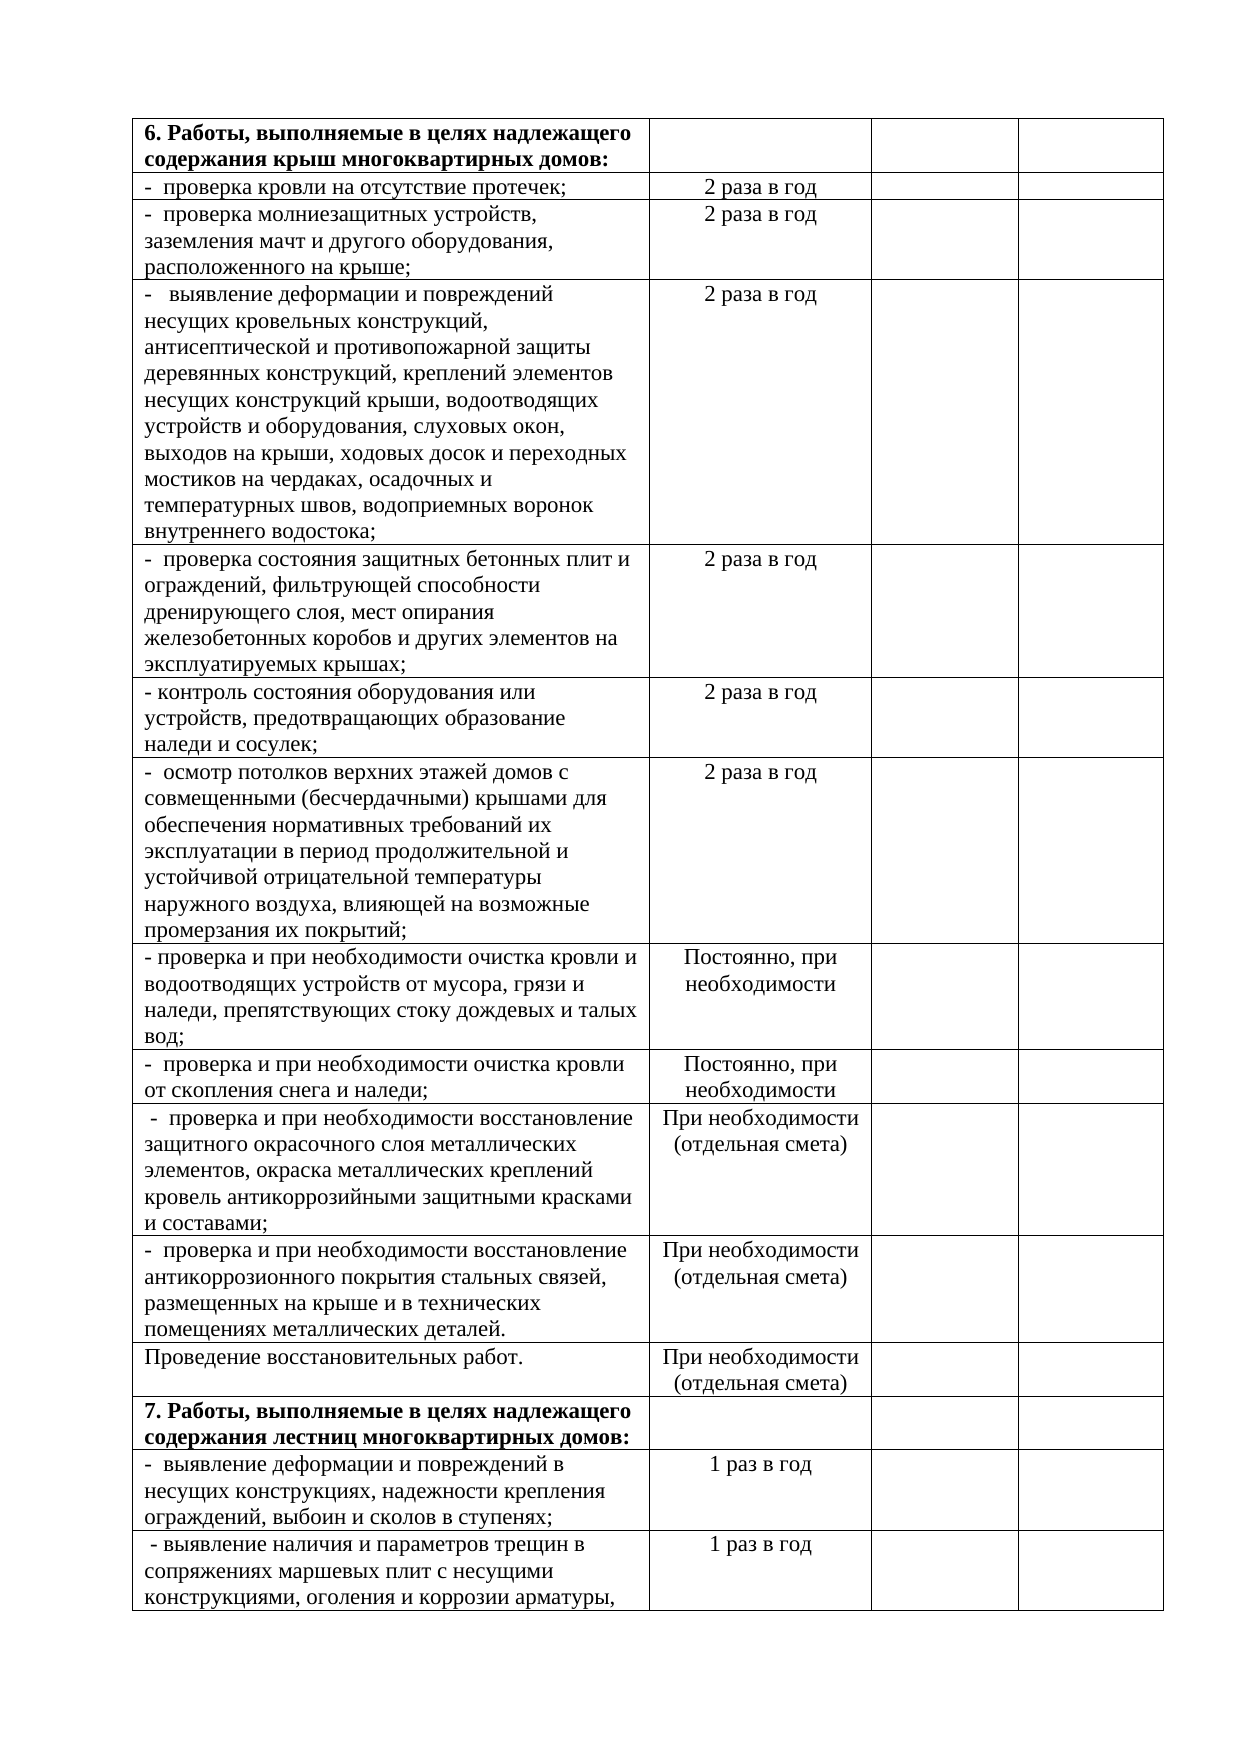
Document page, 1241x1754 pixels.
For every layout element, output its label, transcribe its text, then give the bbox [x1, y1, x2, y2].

table_cell При необходимости (отдельная смета) [650, 1343, 871, 1396]
table_cell - проверка и при необходимости очистка кровли от скопления снега и наледи; [133, 1050, 649, 1103]
table_cell - контроль состояния оборудования или устройств, предотвращающих образование наледи и сосулек; [133, 678, 649, 757]
table_cell 1 раз в год [650, 1450, 871, 1529]
table_cell [872, 119, 1018, 172]
table_cell [650, 119, 871, 172]
table_cell - проверка состояния защитных бетонных плит и ограждений, фильтрующей способности дренирующего слоя, мест опирания железобетонных коробов и других элементов на эксплуатируемых крышах; [133, 545, 649, 677]
table_cell 2 раза в год [650, 545, 871, 677]
table_cell [1019, 678, 1163, 757]
table_cell [1019, 200, 1163, 279]
table_cell - проверка кровли на отсутствие протечек; [133, 173, 649, 199]
table_cell 1 раз в год [650, 1531, 871, 1609]
table_cell - выявление деформации и повреждений несущих кровельных конструкций, антисептической и противопожарной защиты деревянных конструкций, креплений элементов несущих конструкций крыши, водоотводящих устройств и оборудования, слуховых окон, выходов на крыши, ходовых досок и переходных мостиков на чердаках, осадочных и температурных швов, водоприемных воронок внутреннего водостока; [133, 280, 649, 544]
table_cell Постоянно, при необходимости [650, 944, 871, 1049]
table_cell [872, 1236, 1018, 1342]
table_cell [872, 678, 1018, 757]
table_cell [1019, 758, 1163, 942]
table_cell [1019, 1104, 1163, 1235]
table_cell 2 раза в год [650, 280, 871, 544]
table_cell [1019, 119, 1163, 172]
table_cell [872, 545, 1018, 677]
table_cell 2 раза в год [650, 173, 871, 199]
table_cell [872, 200, 1018, 279]
table_cell [872, 1397, 1018, 1449]
table_cell - проверка и при необходимости восстановление защитного окрасочного слоя металлических элементов, окраска металлических креплений кровель антикоррозийными защитными красками и составами; [133, 1104, 649, 1235]
table_cell [872, 1104, 1018, 1235]
table_cell [1019, 545, 1163, 677]
table_cell [1019, 1343, 1163, 1396]
table_cell [1019, 944, 1163, 1049]
table_cell 2 раза в год [650, 678, 871, 757]
table_cell - проверка молниезащитных устройств, заземления мачт и другого оборудования, расположенного на крыше; [133, 200, 649, 279]
table_cell 2 раза в год [650, 200, 871, 279]
table_cell [1019, 1397, 1163, 1449]
table_cell [872, 944, 1018, 1049]
table_cell - осмотр потолков верхних этажей домов с совмещенными (бесчердачными) крышами для обеспечения нормативных требований их эксплуатации в период продолжительной и устойчивой отрицательной температуры наружного воздуха, влияющей на возможные промерзания их покрытий; [133, 758, 649, 942]
table_cell 2 раза в год [650, 758, 871, 942]
table_cell [1019, 1236, 1163, 1342]
table_cell - проверка и при необходимости восстановление антикоррозионного покрытия стальных связей, размещенных на крыше и в технических помещениях металлических деталей. [133, 1236, 649, 1342]
table_cell [1019, 280, 1163, 544]
table_cell Постоянно, при необходимости [650, 1050, 871, 1103]
table_cell [1019, 1450, 1163, 1529]
table_cell [872, 1343, 1018, 1396]
table_cell [650, 1397, 871, 1449]
table_cell Проведение восстановительных работ. [133, 1343, 649, 1396]
table_cell [1019, 1531, 1163, 1609]
table_cell 6. Работы, выполняемые в целях надлежащего содержания крыш многоквартирных домов: [133, 119, 649, 172]
table_cell При необходимости (отдельная смета) [650, 1104, 871, 1235]
table_cell [872, 280, 1018, 544]
table_cell 7. Работы, выполняемые в целях надлежащего содержания лестниц многоквартирных домов: [133, 1397, 649, 1449]
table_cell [133, 1531, 649, 1609]
table_cell При необходимости (отдельная смета) [650, 1236, 871, 1342]
table_cell [872, 1450, 1018, 1529]
table_cell [872, 173, 1018, 199]
table_cell - выявление деформации и повреждений в несущих конструкциях, надежности крепления ограждений, выбоин и сколов в ступенях; [133, 1450, 649, 1529]
table_cell [872, 1050, 1018, 1103]
table_cell [872, 758, 1018, 942]
table_cell [872, 1531, 1018, 1609]
table_cell [1019, 173, 1163, 199]
table_cell [1019, 1050, 1163, 1103]
table_cell - проверка и при необходимости очистка кровли и водоотводящих устройств от мусора, грязи и наледи, препятствующих стоку дождевых и талых вод; [133, 944, 649, 1049]
